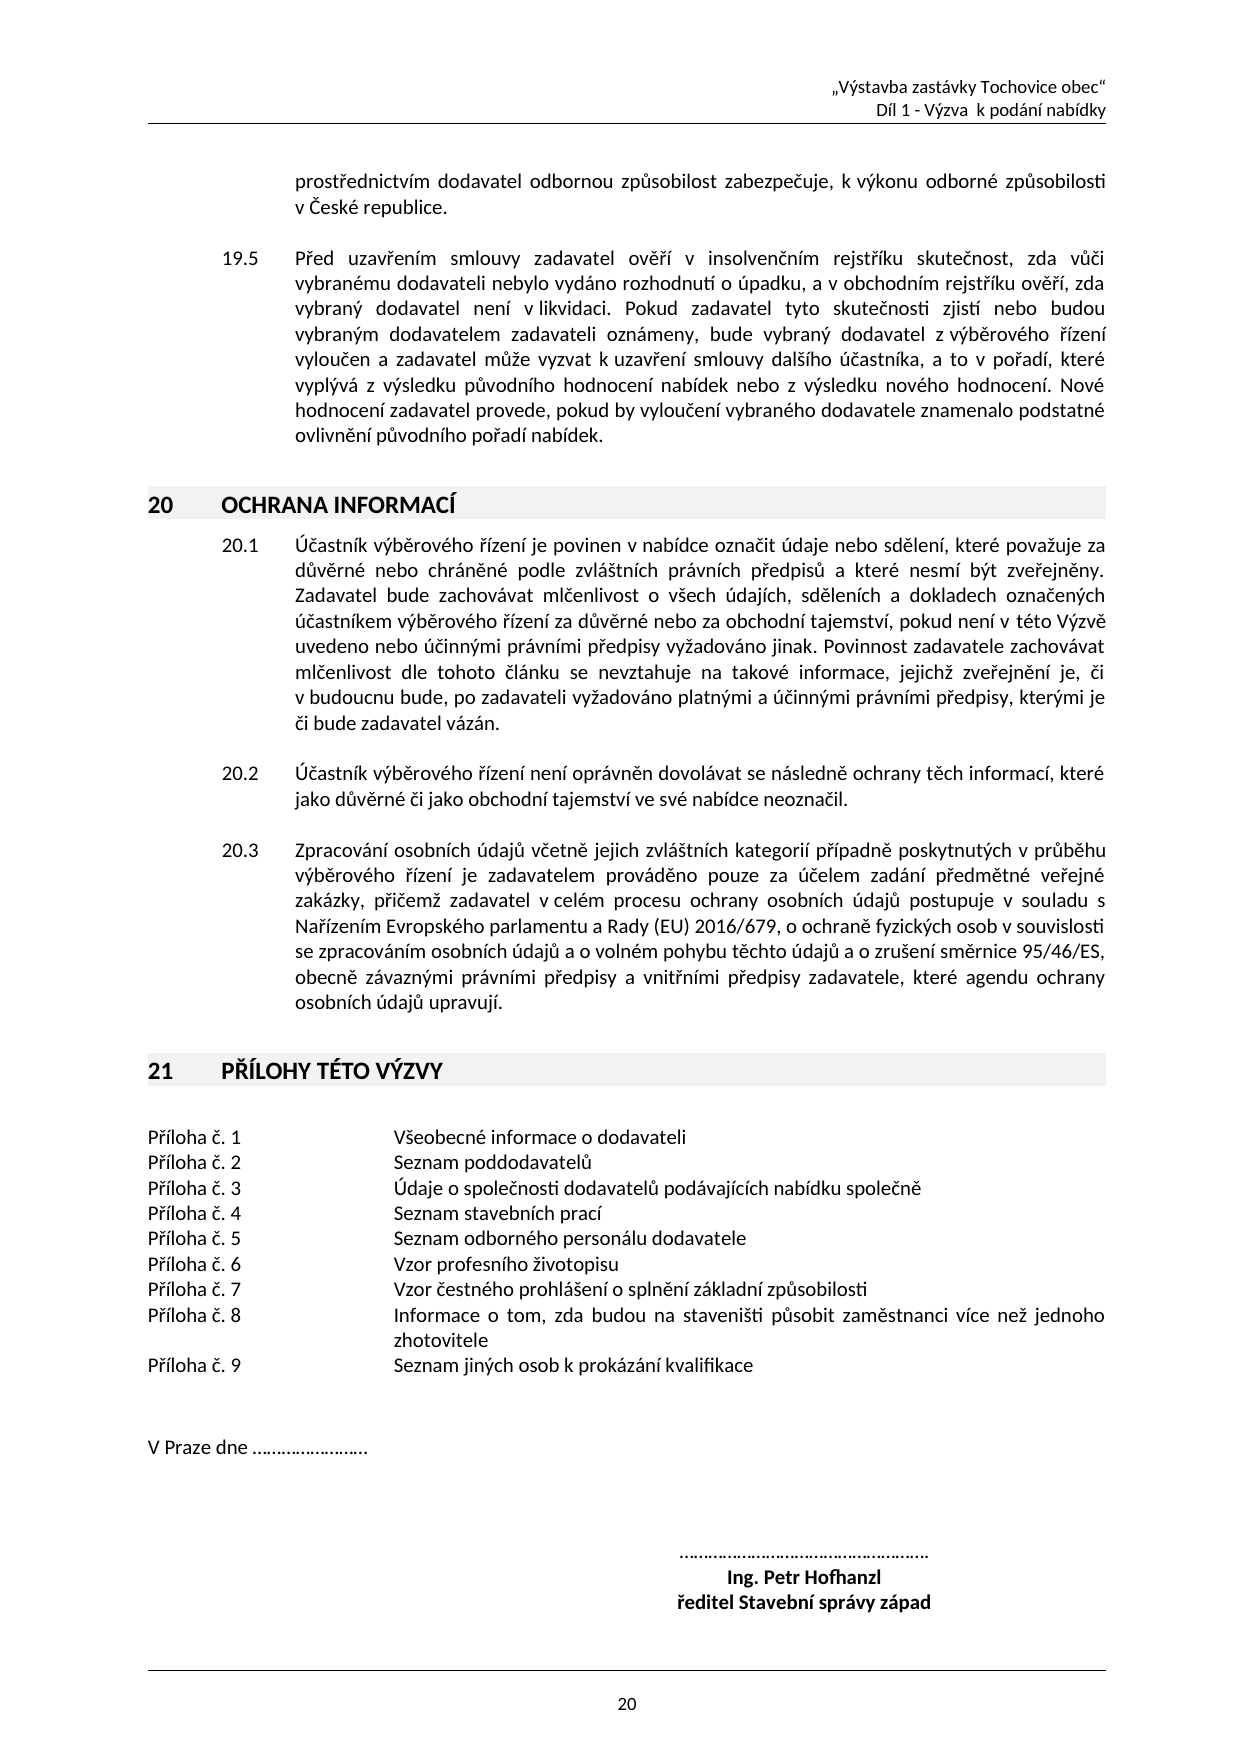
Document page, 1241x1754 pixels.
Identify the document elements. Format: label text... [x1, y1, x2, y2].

table_cell Seznam poddodavatelů [382, 1149, 1117, 1175]
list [222, 168, 1106, 219]
table_cell Příloha č. 7 [136, 1276, 382, 1302]
table_cell Seznam jiných osob k prokázání kvalifikace [382, 1353, 1117, 1378]
list Před uzavřením smlouvy zadavatel ověří v insolvenčním rejstříku skutečnost, zda vůči vybranému dodavateli nebylo vydáno rozhodnutí o úpadku, a v obchodním rejstříku ověří, zda vybraný dodavatel není v likvidaci. Pokud zadavatel tyto skutečnosti zjistí nebo budou vybraným dodavatelem zadavateli oznámeny, bude vybraný dodavatel z výběrového řízení vyloučen a zadavatel může vyzvat k uzavření smlouvy dalšího účastníka, a to v pořadí, které vyplývá z výsledku původního hodnocení nabídek nebo z výsledku nového hodnocení. Nové hodnocení zadavatel provede, pokud by vyloučení vybraného dodavatele znamenalo podstatné ovlivnění původního pořadí nabídek. [222, 245, 1106, 448]
subtitle OCHRANA INFORMACÍ [148, 486, 1106, 519]
table_cell Příloha č. 5 [136, 1226, 382, 1251]
table_cell Seznam odborného personálu dodavatele [382, 1226, 1117, 1251]
table_cell Seznam stavebních prací [382, 1200, 1117, 1226]
table_cell Ing. Petr Hofhanzl [136, 1564, 1117, 1589]
subtitle PŘÍLOHY TÉTO VÝZVY [148, 1053, 1106, 1086]
table_cell Vzor profesního životopisu [382, 1251, 1117, 1276]
table_header Příloha č. 1 [136, 1099, 382, 1149]
table_header Všeobecné informace o dodavateli [382, 1099, 1117, 1149]
table_cell Údaje o společnosti dodavatelů podávajících nabídku společně [382, 1175, 1117, 1200]
list Účastník výběrového řízení není oprávněn dovolávat se následně ochrany těch informací, které jako důvěrné či jako obchodní tajemství ve své nabídce neoznačil. [222, 761, 1106, 811]
table_cell Příloha č. 8 [136, 1302, 382, 1353]
table_cell Informace o tom, zda budou na staveništi působit zaměstnanci více než jednoho zhotovitele [382, 1302, 1117, 1353]
table_cell Příloha č. 2 [136, 1149, 382, 1175]
table_cell ředitel Stavební správy západ [136, 1589, 1117, 1615]
table_header ……………………………………………. [136, 1539, 1117, 1564]
table_cell Příloha č. 3 [136, 1175, 382, 1200]
table_cell Vzor čestného prohlášení o splnění základní způsobilosti [382, 1276, 1117, 1302]
table_cell Příloha č. 9 [136, 1353, 382, 1378]
text V Praze dne …………………… [148, 1434, 1106, 1459]
table_cell Příloha č. 6 [136, 1251, 382, 1276]
list Zpracování osobních údajů včetně jejich zvláštních kategorií případně poskytnutých v průběhu výběrového řízení je zadavatelem prováděno pouze za účelem zadání předmětné veřejné zakázky, přičemž zadavatel v celém procesu ochrany osobních údajů postupuje v souladu s Nařízením Evropského parlamentu a Rady (EU) 2016/679, o ochraně fyzických osob v souvislosti se zpracováním osobních údajů a o volném pohybu těchto údajů a o zrušení směrnice 95/46/ES, obecně závaznými právními předpisy a vnitřními předpisy zadavatele, které agendu ochrany osobních údajů upravují. [222, 837, 1106, 1015]
table_cell Příloha č. 4 [136, 1200, 382, 1226]
list Účastník výběrového řízení je povinen v nabídce označit údaje nebo sdělení, které považuje za důvěrné nebo chráněné podle zvláštních právních předpisů a které nesmí být zveřejněny. Zadavatel bude zachovávat mlčenlivost o všech údajích, sděleních a dokladech označených účastníkem výběrového řízení za důvěrné nebo za obchodní tajemství, pokud není v této Výzvě uvedeno nebo účinnými právními předpisy vyžadováno jinak. Povinnost zadavatele zachovávat mlčenlivost dle tohoto článku se nevztahuje na takové informace, jejichž zveřejnění je, či v budoucnu bude, po zadavateli vyžadováno platnými a účinnými právními předpisy, kterými je či bude zadavatel vázán. [222, 532, 1106, 735]
